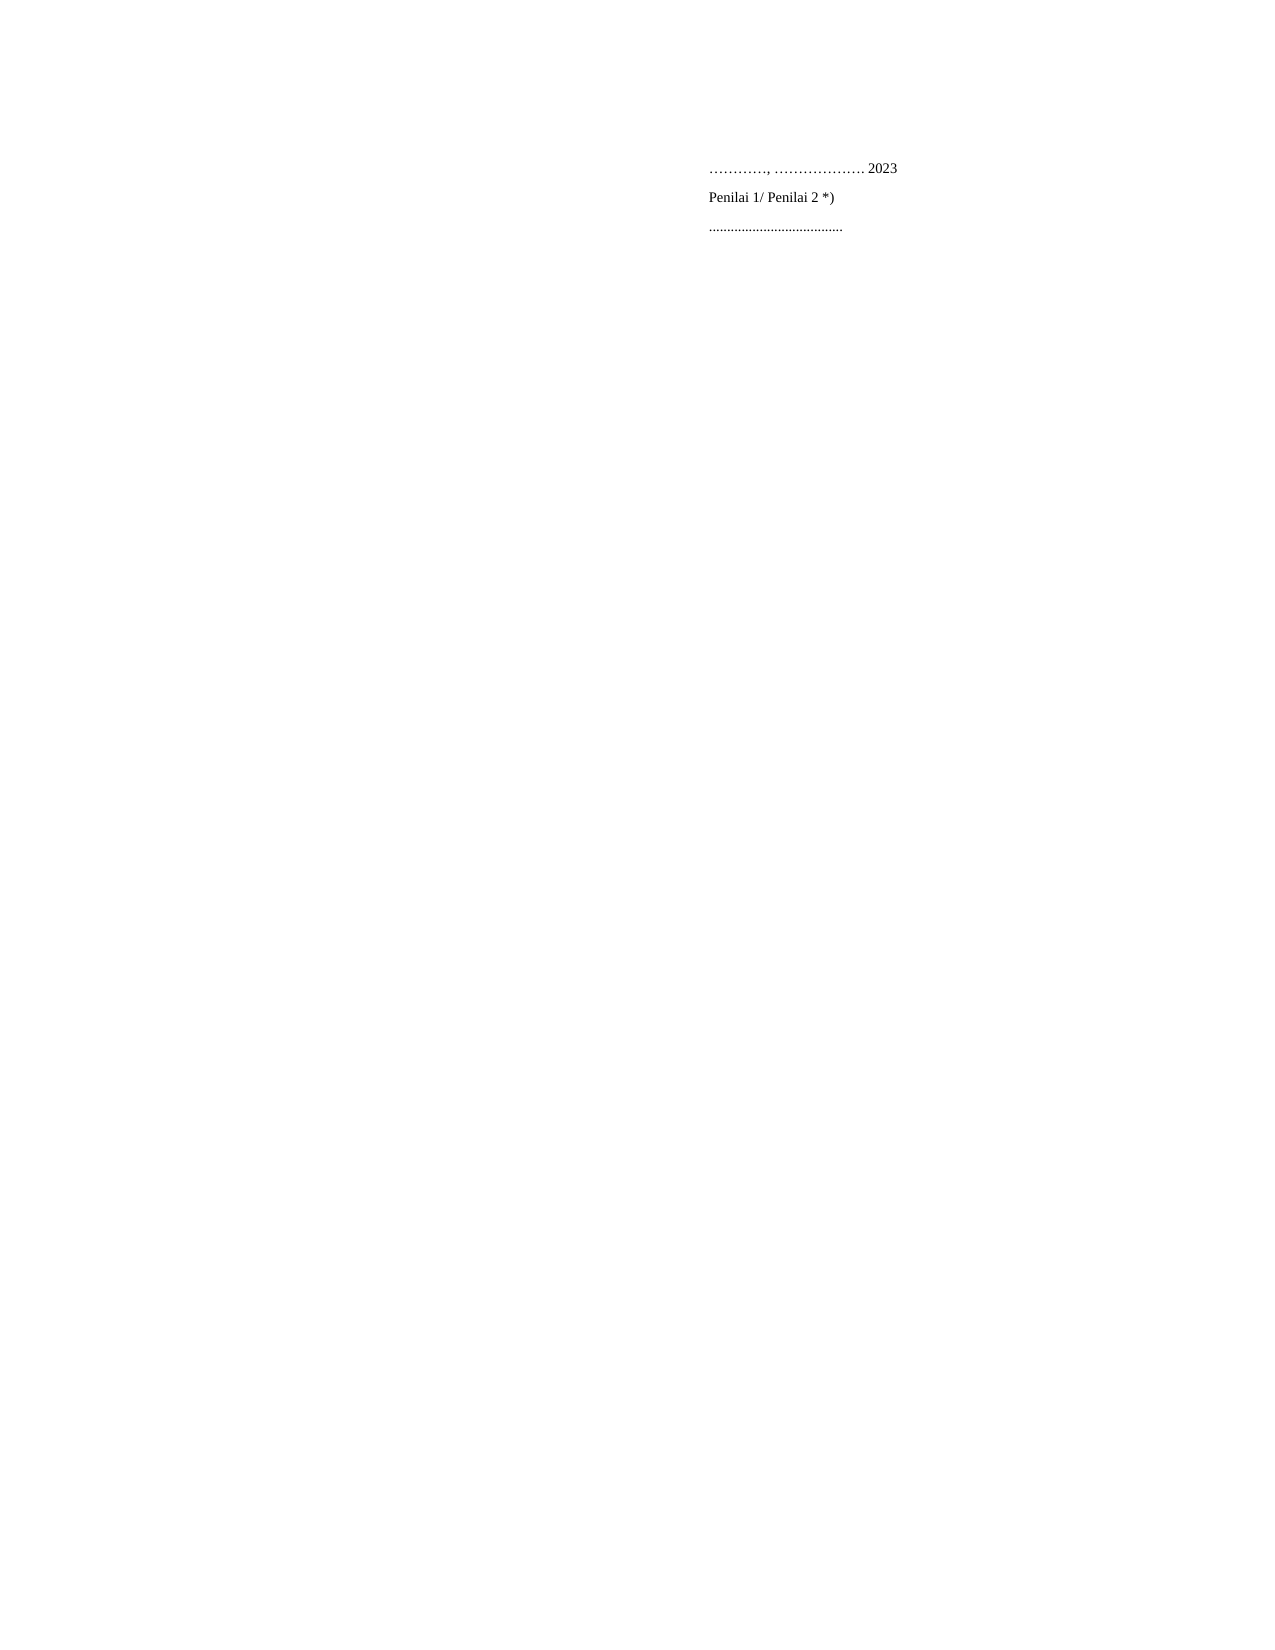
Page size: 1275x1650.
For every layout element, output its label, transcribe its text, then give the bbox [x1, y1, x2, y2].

text ..................................... [118, 205, 1127, 234]
text …………, ………………. 2023 [118, 148, 1127, 176]
text Penilai 1/ Penilai 2 *) [118, 177, 1127, 205]
